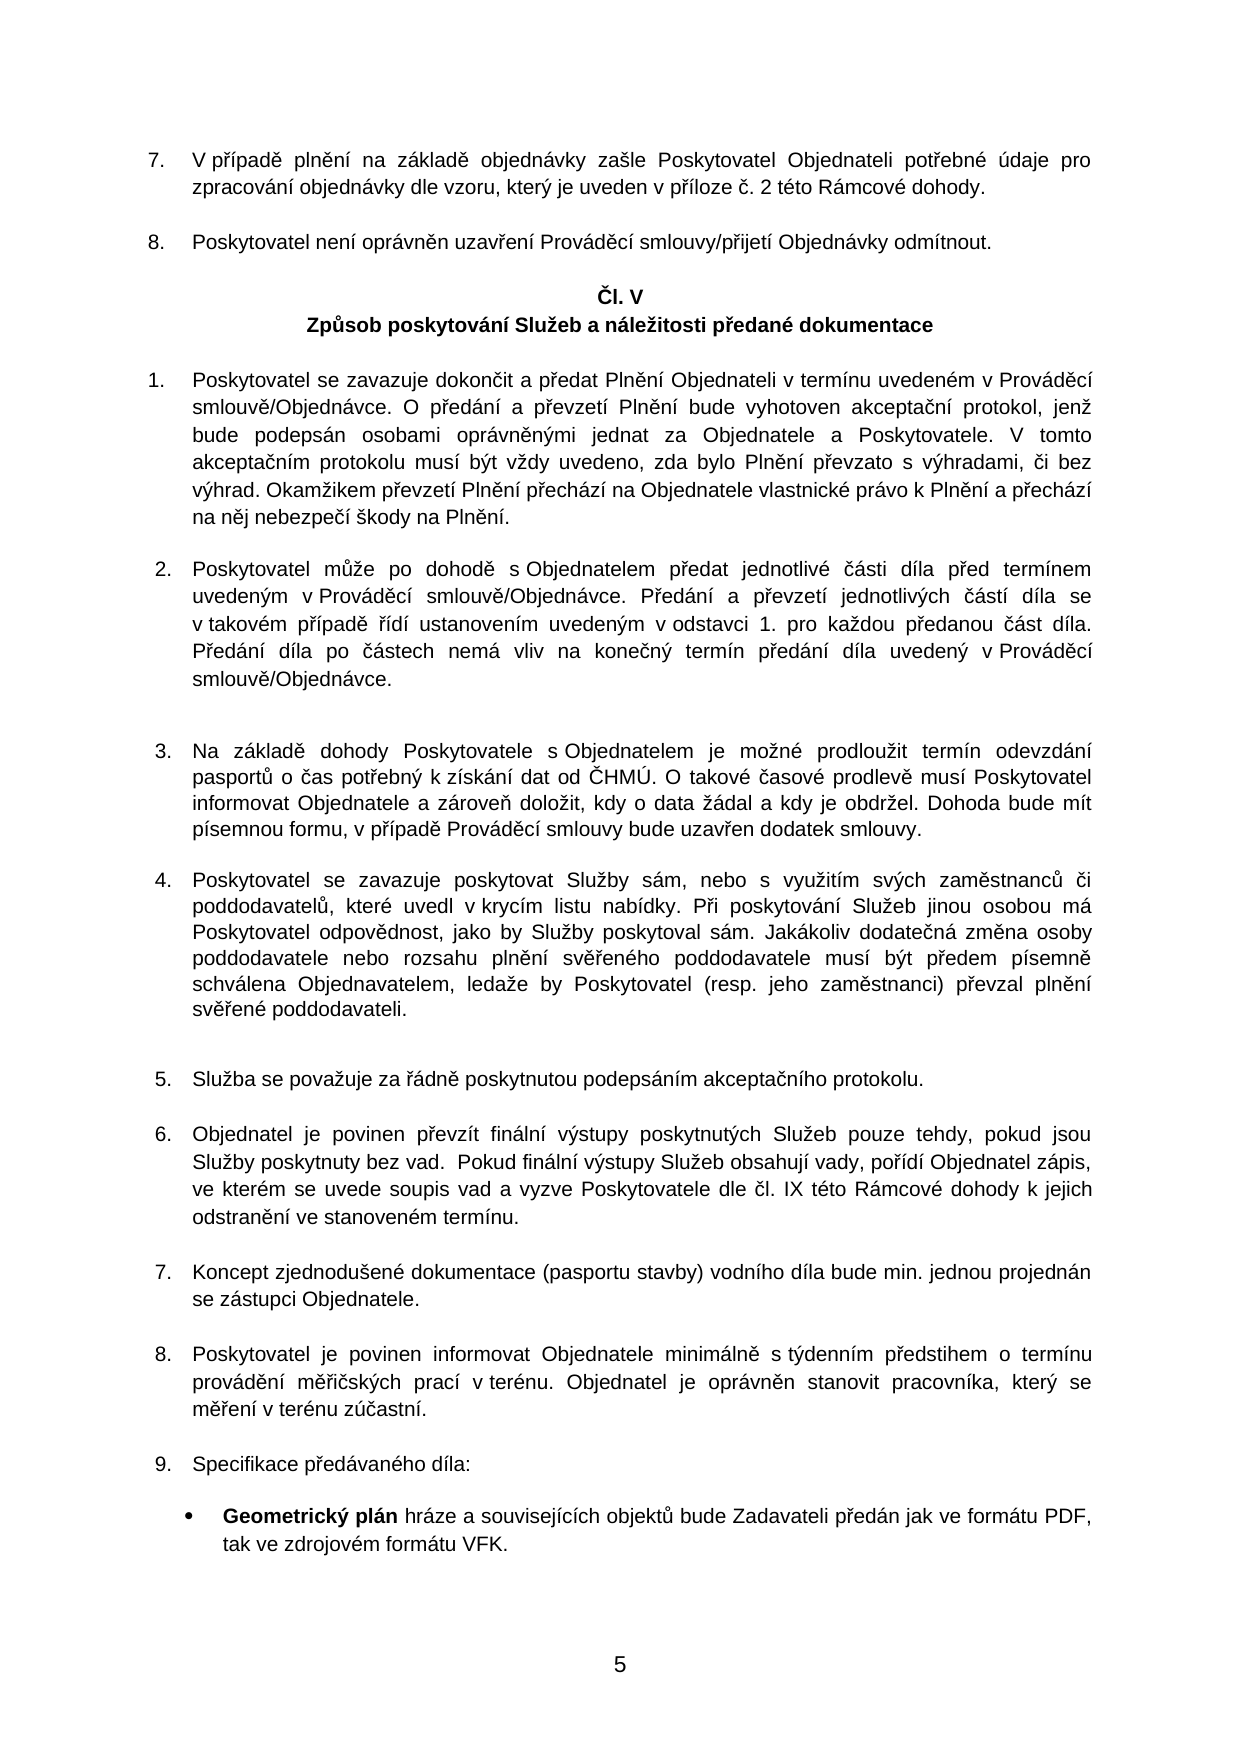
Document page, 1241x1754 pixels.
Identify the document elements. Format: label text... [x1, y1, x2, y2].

list Poskytovatel se zavazuje dokončit a předat Plnění Objednateli v termínu uvedeném v Prováděcí smlouvě/Objednávce. O předání a převzetí Plnění bude vyhotoven akceptační protokol, jenž bude podepsán osobami oprávněnými jednat za Objednatele a Poskytovatele. V tomto akceptačním protokolu musí být vždy uvedeno, zda bylo Plnění převzato s výhradami, či bez výhrad. Okamžikem převzetí Plnění přechází na Objednatele vlastnické právo k Plnění a přechází na něj nebezpečí škody na Plnění. [148, 368, 1093, 529]
list Koncept zjednodušené dokumentace (pasportu stavby) vodního díla bude min. jednou projednán se zástupci Objednatele. [154, 1260, 1093, 1311]
list Objednatel je povinen převzít finální výstupy poskytnutých Služeb pouze tehdy, pokud jsou Služby poskytnuty bez vad. Pokud finální výstupy Služeb obsahují vady, pořídí Objednatel zápis, ve kterém se uvede soupis vad a vyzve Poskytovatele dle čl. IX této Rámcové dohody k jejich odstranění ve stanoveném termínu. [154, 1122, 1093, 1229]
list Geometrický plán hráze a souvisejících objektů bude Zadavateli předán jak ve formátu PDF, tak ve zdrojovém formátu VFK. [185, 1504, 1093, 1555]
list V případě plnění na základě objednávky zašle Poskytovatel Objednateli potřebné údaje pro zpracování objednávky dle vzoru, který je uveden v příloze č. 2 této Rámcové dohody. [148, 148, 1093, 199]
list Poskytovatel může po dohodě s Objednatelem předat jednotlivé části díla před termínem uvedeným v Prováděcí smlouvě/Objednávce. Předání a převzetí jednotlivých částí díla se v takovém případě řídí ustanovením uvedeným v odstavci 1. pro každou předanou část díla. Předání díla po částech nemá vliv na konečný termín předání díla uvedený v Prováděcí smlouvě/Objednávce. [154, 557, 1093, 691]
list Na základě dohody Poskytovatele s Objednatelem je možné prodloužit termín odevzdání pasportů o čas potřebný k získání dat od ČHMÚ. O takové časové prodlevě musí Poskytovatel informovat Objednatele a zároveň doložit, kdy o data žádal a kdy je obdržel. Dohoda bude mít písemnou formu, v případě Prováděcí smlouvy bude uzavřen dodatek smlouvy. [154, 739, 1093, 840]
list Specifikace předávaného díla: [154, 1452, 1093, 1476]
subtitle Způsob poskytování Služeb a náležitosti předané dokumentace [148, 313, 1093, 337]
list Poskytovatel je povinen informovat Objednatele minimálně s týdenním předstihem o termínu provádění měřičských prací v terénu. Objednatel je oprávněn stanovit pracovníka, který se měření v terénu zúčastní. [154, 1342, 1093, 1421]
subtitle Čl. V [148, 285, 1093, 309]
list Poskytovatel není oprávněn uzavření Prováděcí smlouvy/přijetí Objednávky odmítnout. [148, 230, 1093, 254]
list Poskytovatel se zavazuje poskytovat Služby sám, nebo s využitím svých zaměstnanců či poddodavatelů, které uvedl v krycím listu nabídky. Při poskytování Služeb jinou osobou má Poskytovatel odpovědnost, jako by Služby poskytoval sám. Jakákoliv dodatečná změna osoby poddodavatele nebo rozsahu plnění svěřeného poddodavatele musí být předem písemně schválena Objednavatelem, ledaže by Poskytovatel (resp. jeho zaměstnanci) převzal plnění svěřené poddodavateli. [154, 868, 1093, 1021]
list Služba se považuje za řádně poskytnutou podepsáním akceptačního protokolu. [154, 1067, 1093, 1091]
